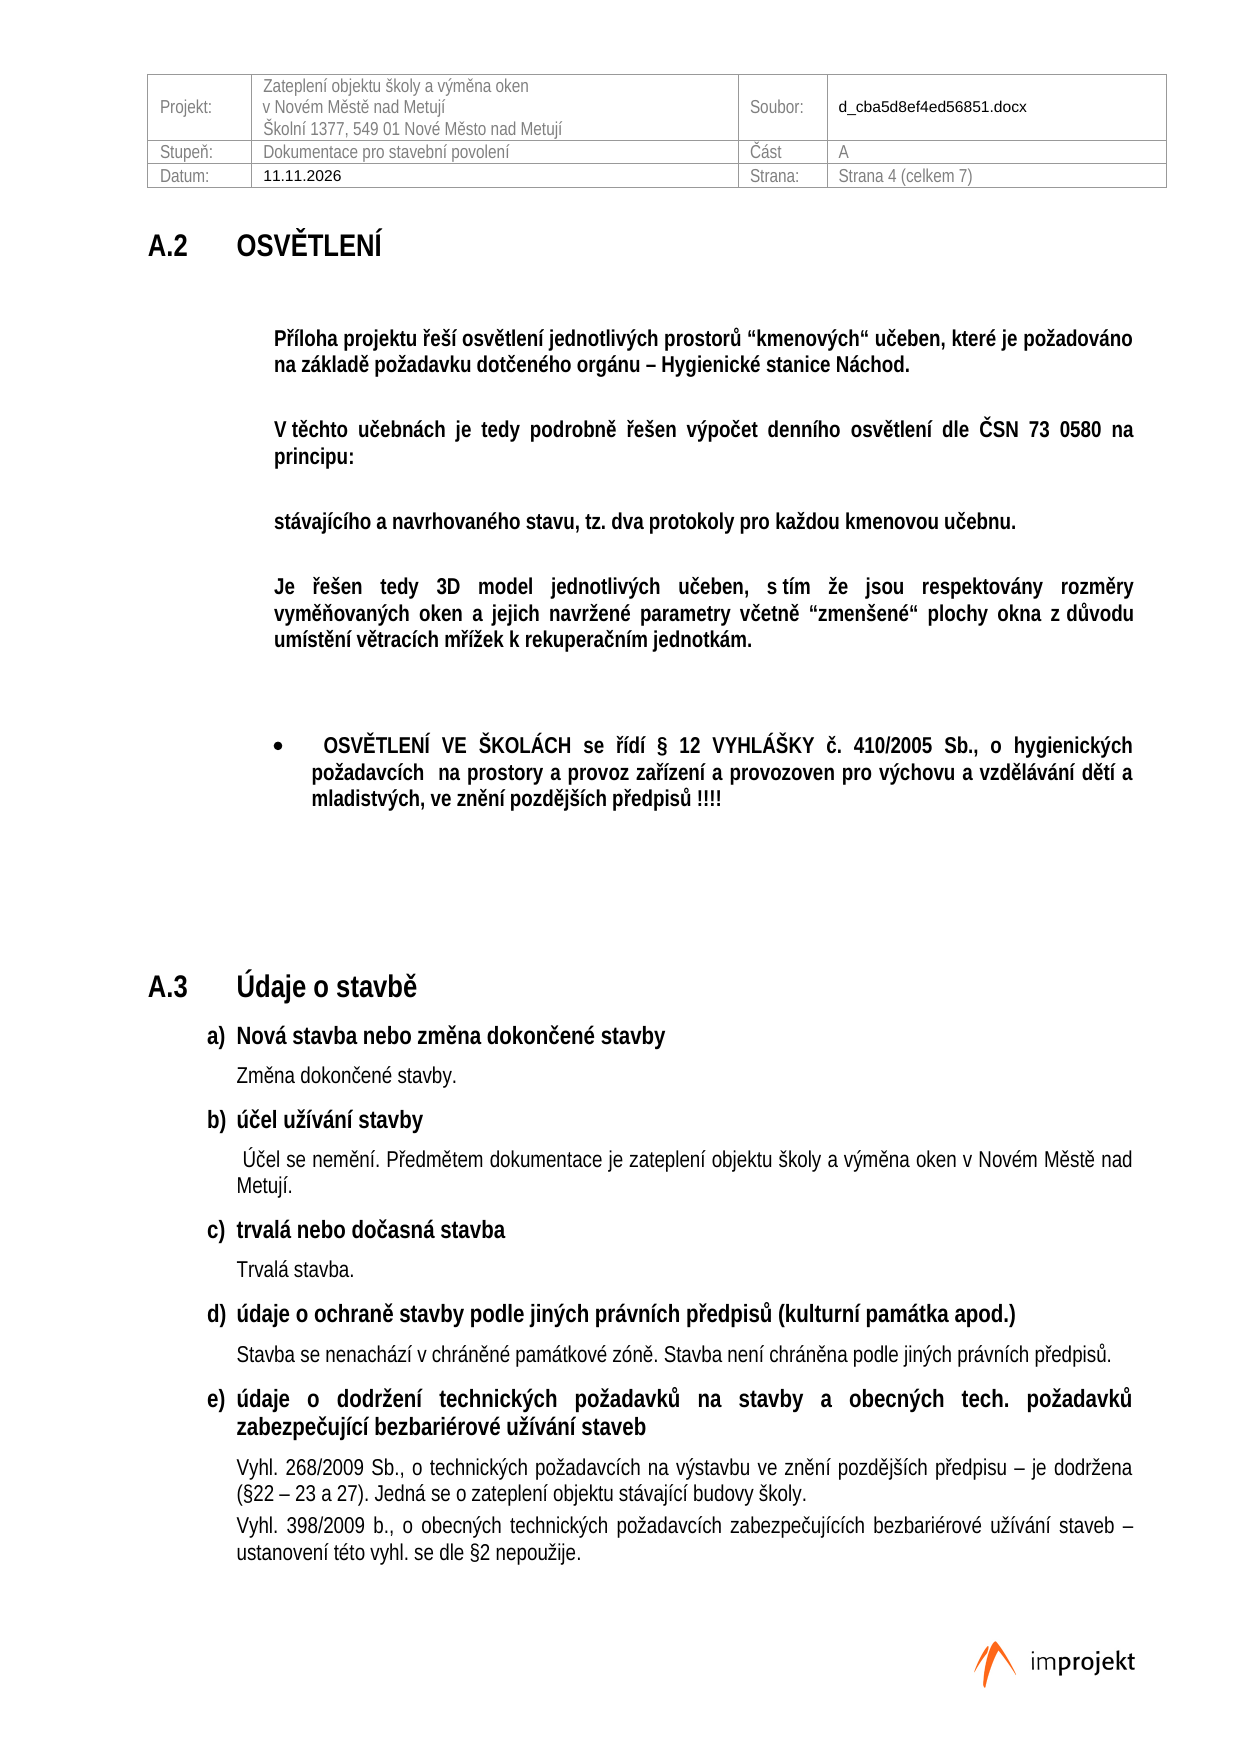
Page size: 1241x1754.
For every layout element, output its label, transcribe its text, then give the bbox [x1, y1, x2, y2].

subtitle OSVĚTLENÍ [148, 227, 1134, 263]
subtitle Údaje o stavbě [148, 968, 1134, 1004]
list OSVĚTLENÍ VE ŠKOLÁCH se řídí § 12 VYHLÁŠKY č. 410/2005 Sb., o hygienických požadavcích na prostory a provoz zařízení a provozoven pro výchovu a vzdělávání dětí a mladistvých, ve znění pozdějších předpisů !!!! [274, 732, 1134, 812]
text Trvalá stavba. [236, 1256, 1134, 1283]
text Vyhl. 268/2009 Sb., o technických požadavcích na výstavbu ve znění pozdějších předpisu – je dodržena (§22 – 23 a 27). Jedná se o zateplení objektu stávající budovy školy. [236, 1453, 1134, 1506]
subtitle účel užívání stavby [207, 1105, 1134, 1133]
text Vyhl. 398/2009 b., o obecných technických požadavcích zabezpečujících bezbariérové užívání staveb – ustanovení této vyhl. se dle §2 nepoužije. [236, 1512, 1134, 1565]
subtitle údaje o dodržení technických požadavků na stavby a obecných tech. požadavků zabezpečující bezbariérové užívání staveb [207, 1384, 1134, 1441]
subtitle údaje o ochraně stavby podle jiných právních předpisů (kulturní památka apod.) [207, 1299, 1134, 1328]
text Změna dokončené stavby. [236, 1062, 1134, 1088]
text Je řešen tedy 3D model jednotlivých učeben, s tím že jsou respektovány rozměry vyměňovaných oken a jejich navržené parametry včetně “zmenšené“ plochy okna z důvodu umístění větracích mřížek k rekuperačním jednotkám. [274, 573, 1134, 652]
text Příloha projektu řeší osvětlení jednotlivých prostorů “kmenových“ učeben, které je požadováno na základě požadavku dotčeného orgánu – Hygienické stanice Náchod. [274, 325, 1134, 378]
text V těchto učebnách je tedy podrobně řešen výpočet denního osvětlení dle ČSN 73 0580 na principu: [274, 416, 1134, 469]
subtitle trvalá nebo dočasná stavba [207, 1215, 1134, 1244]
text stávajícího a navrhovaného stavu, tz. dva protokoly pro každou kmenovou učebnu. [274, 508, 1134, 534]
subtitle Nová stavba nebo změna dokončené stavby [207, 1021, 1134, 1049]
picture [972, 1639, 1137, 1689]
text Účel se nemění. Předmětem dokumentace je zateplení objektu školy a výměna oken v Novém Městě nad Metují. [236, 1146, 1134, 1199]
text Stavba se nenachází v chráněné památkové zóně. Stavba není chráněna podle jiných právních předpisů. [236, 1341, 1134, 1367]
